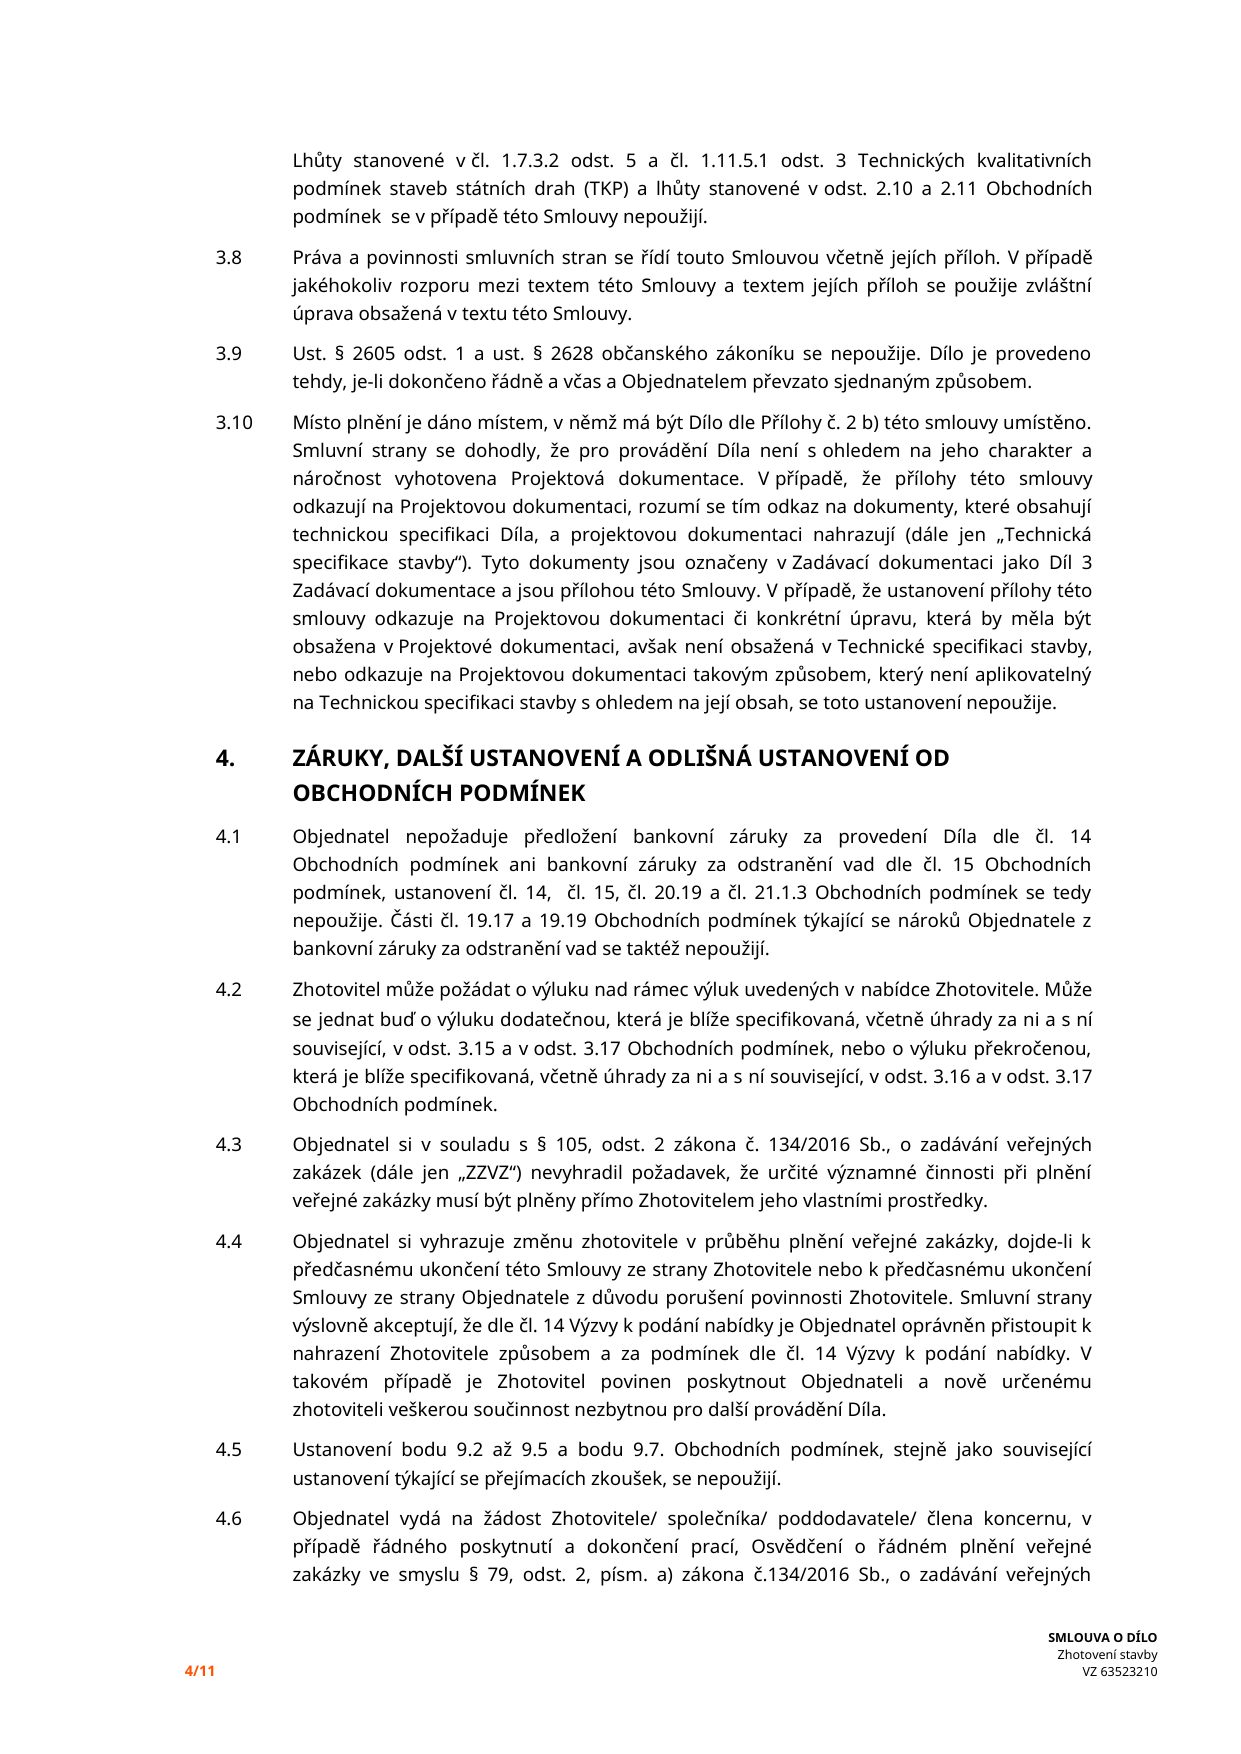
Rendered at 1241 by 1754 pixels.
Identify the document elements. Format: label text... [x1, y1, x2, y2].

text Zhotovitel může požádat o výluku nad rámec výluk uvedených v nabídce Zhotovitele. Může se jednat buď o výluku dodatečnou, která je blíže specifikovaná, včetně úhrady za ni a s ní související, v odst. 3.15 a v odst. 3.17 Obchodních podmínek, nebo o výluku překročenou, která je blíže specifikovaná, včetně úhrady za ni a s ní související, v odst. 3.16 a v odst. 3.17 Obchodních podmínek. [216, 976, 1093, 1117]
text Objednatel si vyhrazuje změnu zhotovitele v průběhu plnění veřejné zakázky, dojde-li k předčasnému ukončení této Smlouvy ze strany Zhotovitele nebo k předčasnému ukončení Smlouvy ze strany Objednatele z důvodu porušení povinnosti Zhotovitele. Smluvní strany výslovně akceptují, že dle čl. 14 Výzvy k podání nabídky je Objednatel oprávněn přistoupit k nahrazení Zhotovitele způsobem a za podmínek dle čl. 14 Výzvy k podání nabídky. V takovém případě je Zhotovitel povinen poskytnout Objednateli a nově určenému zhotoviteli veškerou součinnost nezbytnou pro další provádění Díla. [216, 1228, 1093, 1422]
text ZÁRUKY, DALŠÍ USTANOVENÍ A ODLIŠNÁ USTANOVENÍ OD OBCHODNÍCH PODMÍNEK [216, 742, 1093, 808]
text Ustanovení bodu 9.2 až 9.5 a bodu 9.7. Obchodních podmínek, stejně jako související ustanovení týkající se přejímacích zkoušek, se nepoužijí. [216, 1437, 1093, 1490]
text Místo plnění je dáno místem, v němž má být Dílo dle Přílohy č. 2 b) této smlouvy umístěno. Smluvní strany se dohodly, že pro provádění Díla není s ohledem na jeho charakter a náročnost vyhotovena Projektová dokumentace. V případě, že přílohy této smlouvy odkazují na Projektovou dokumentaci, rozumí se tím odkaz na dokumenty, které obsahují technickou specifikaci Díla, a projektovou dokumentaci nahrazují (dále jen „Technická specifikace stavby“). Tyto dokumenty jsou označeny v Zadávací dokumentaci jako Díl 3 Zadávací dokumentace a jsou přílohou této Smlouvy. V případě, že ustanovení přílohy této smlouvy odkazuje na Projektovou dokumentaci či konkrétní úpravu, která by měla být obsažena v Projektové dokumentaci, avšak není obsažená v Technické specifikaci stavby, nebo odkazuje na Projektovou dokumentaci takovým způsobem, který není aplikovatelný na Technickou specifikaci stavby s ohledem na její obsah, se toto ustanovení nepoužije. [216, 409, 1093, 715]
text Práva a povinnosti smluvních stran se řídí touto Smlouvou včetně jejích příloh. V případě jakéhokoliv rozporu mezi textem této Smlouvy a textem jejích příloh se použije zvláštní úprava obsažená v textu této Smlouvy. [216, 244, 1093, 326]
text Ust. § 2605 odst. 1 a ust. § 2628 občanského zákoníku se nepoužije. Dílo je provedeno tehdy, je-li dokončeno řádně a včas a Objednatelem převzato sjednaným způsobem. [216, 341, 1093, 394]
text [216, 1505, 1093, 1587]
text Objednatel si v souladu s § 105, odst. 2 zákona č. 134/2016 Sb., o zadávání veřejných zakázek (dále jen „ZZVZ“) nevyhradil požadavek, že určité významné činnosti při plnění veřejné zakázky musí být plněny přímo Zhotovitelem jeho vlastními prostředky. [216, 1132, 1093, 1213]
text Objednatel nepožaduje předložení bankovní záruky za provedení Díla dle čl. 14 Obchodních podmínek ani bankovní záruky za odstranění vad dle čl. 15 Obchodních podmínek, ustanovení čl. 14, čl. 15, čl. 20.19 a čl. 21.1.3 Obchodních podmínek se tedy nepoužije. Části čl. 19.17 a 19.19 Obchodních podmínek týkající se nároků Objednatele z bankovní záruky za odstranění vad se taktéž nepoužijí. [216, 824, 1093, 961]
text Lhůty stanovené v čl. 1.7.3.2 odst. 5 a čl. 1.11.5.1 odst. 3 Technických kvalitativních podmínek staveb státních drah (TKP) a lhůty stanovené v odst. 2.10 a 2.11 Obchodních podmínek se v případě této Smlouvy nepoužijí. [292, 147, 1093, 229]
